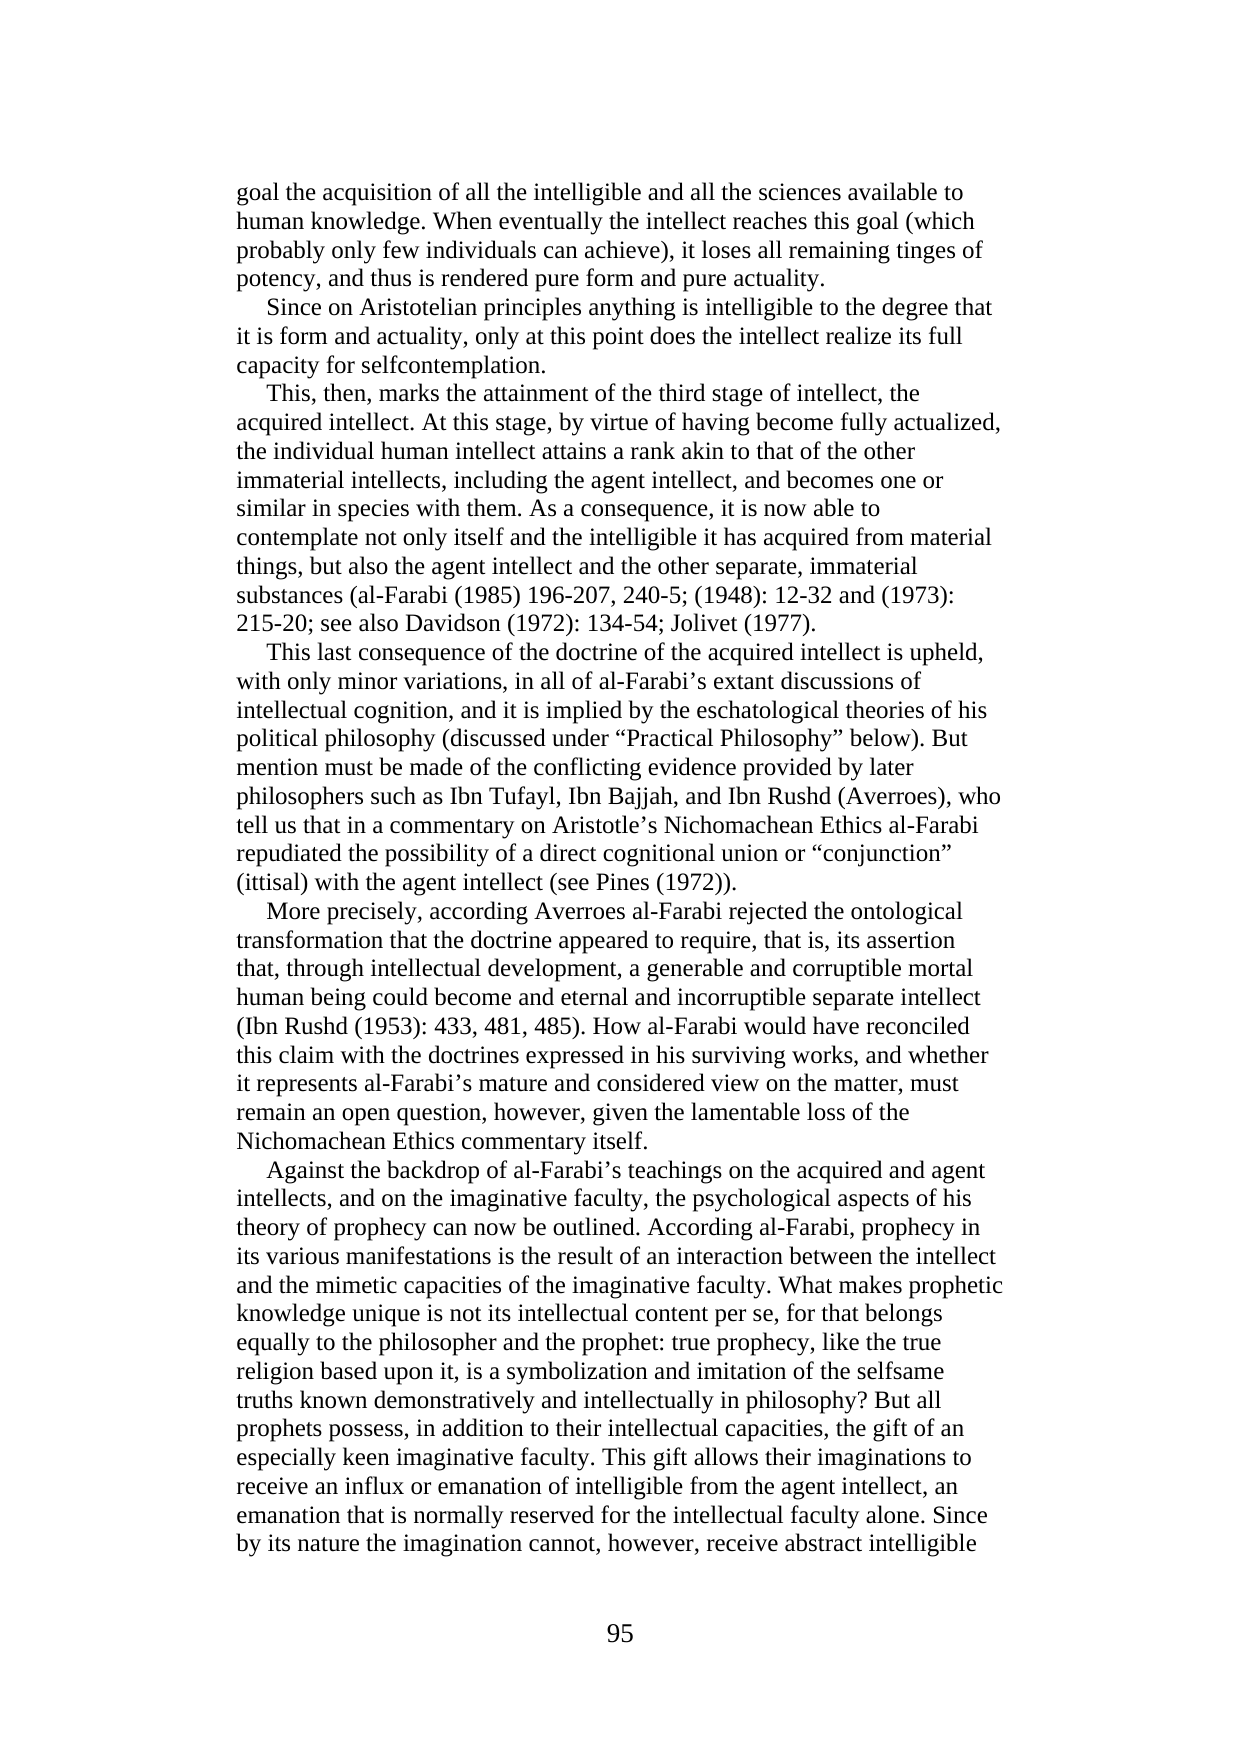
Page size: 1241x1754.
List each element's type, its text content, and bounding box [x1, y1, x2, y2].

text This, then, marks the attainment of the third stage of intellect, the acquired intellect. At this stage, by virtue of having become fully actualized, the individual human intellect attains a rank akin to that of the other immaterial intellects, including the agent intellect, and becomes one or similar in species with them. As a consequence, it is now able to contemplate not only itself and the intelligible it has acquired from material things, but also the agent intellect and the other separate, immaterial substances (al-Farabi (1985) 196-207, 240-5; (1948): 12-32 and (1973): 215-20; see also Davidson (1972): 134-54; Jolivet (1977). [236, 378, 1004, 637]
text Since on Aristotelian principles anything is intelligible to the degree that it is form and actuality, only at this point does the intellect realize its full capacity for selfcontemplation. [236, 292, 1004, 378]
text More precisely, according Averroes al-Farabi rejected the ontological transformation that the doctrine appeared to require, that is, its assertion that, through intellectual development, a generable and corruptible mortal human being could become and eternal and incorruptible separate intellect (Ibn Rushd (1953): 433, 481, 485). How al-Farabi would have reconciled this claim with the doctrines expressed in his surviving works, and whether it represents al-Farabi’s mature and considered view on the matter, must remain an open question, however, given the lamentable loss of the Nichomachean Ethics commentary itself. [236, 896, 1004, 1155]
text This last consequence of the doctrine of the acquired intellect is upheld, with only minor variations, in all of al-Farabi’s extant discussions of intellectual cognition, and it is implied by the eschatological theories of his political philosophy (discussed under “Practical Philosophy” below). But mention must be made of the conflicting evidence provided by later philosophers such as Ibn Tufayl, Ibn Bajjah, and Ibn Rushd (Averroes), who tell us that in a commentary on Aristotle’s Nichomachean Ethics al-Farabi repudiated the possibility of a direct cognitional union or “conjunction” (ittisal) with the agent intellect (see Pines (1972)). [236, 637, 1004, 896]
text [236, 1155, 1004, 1557]
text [236, 177, 1004, 292]
